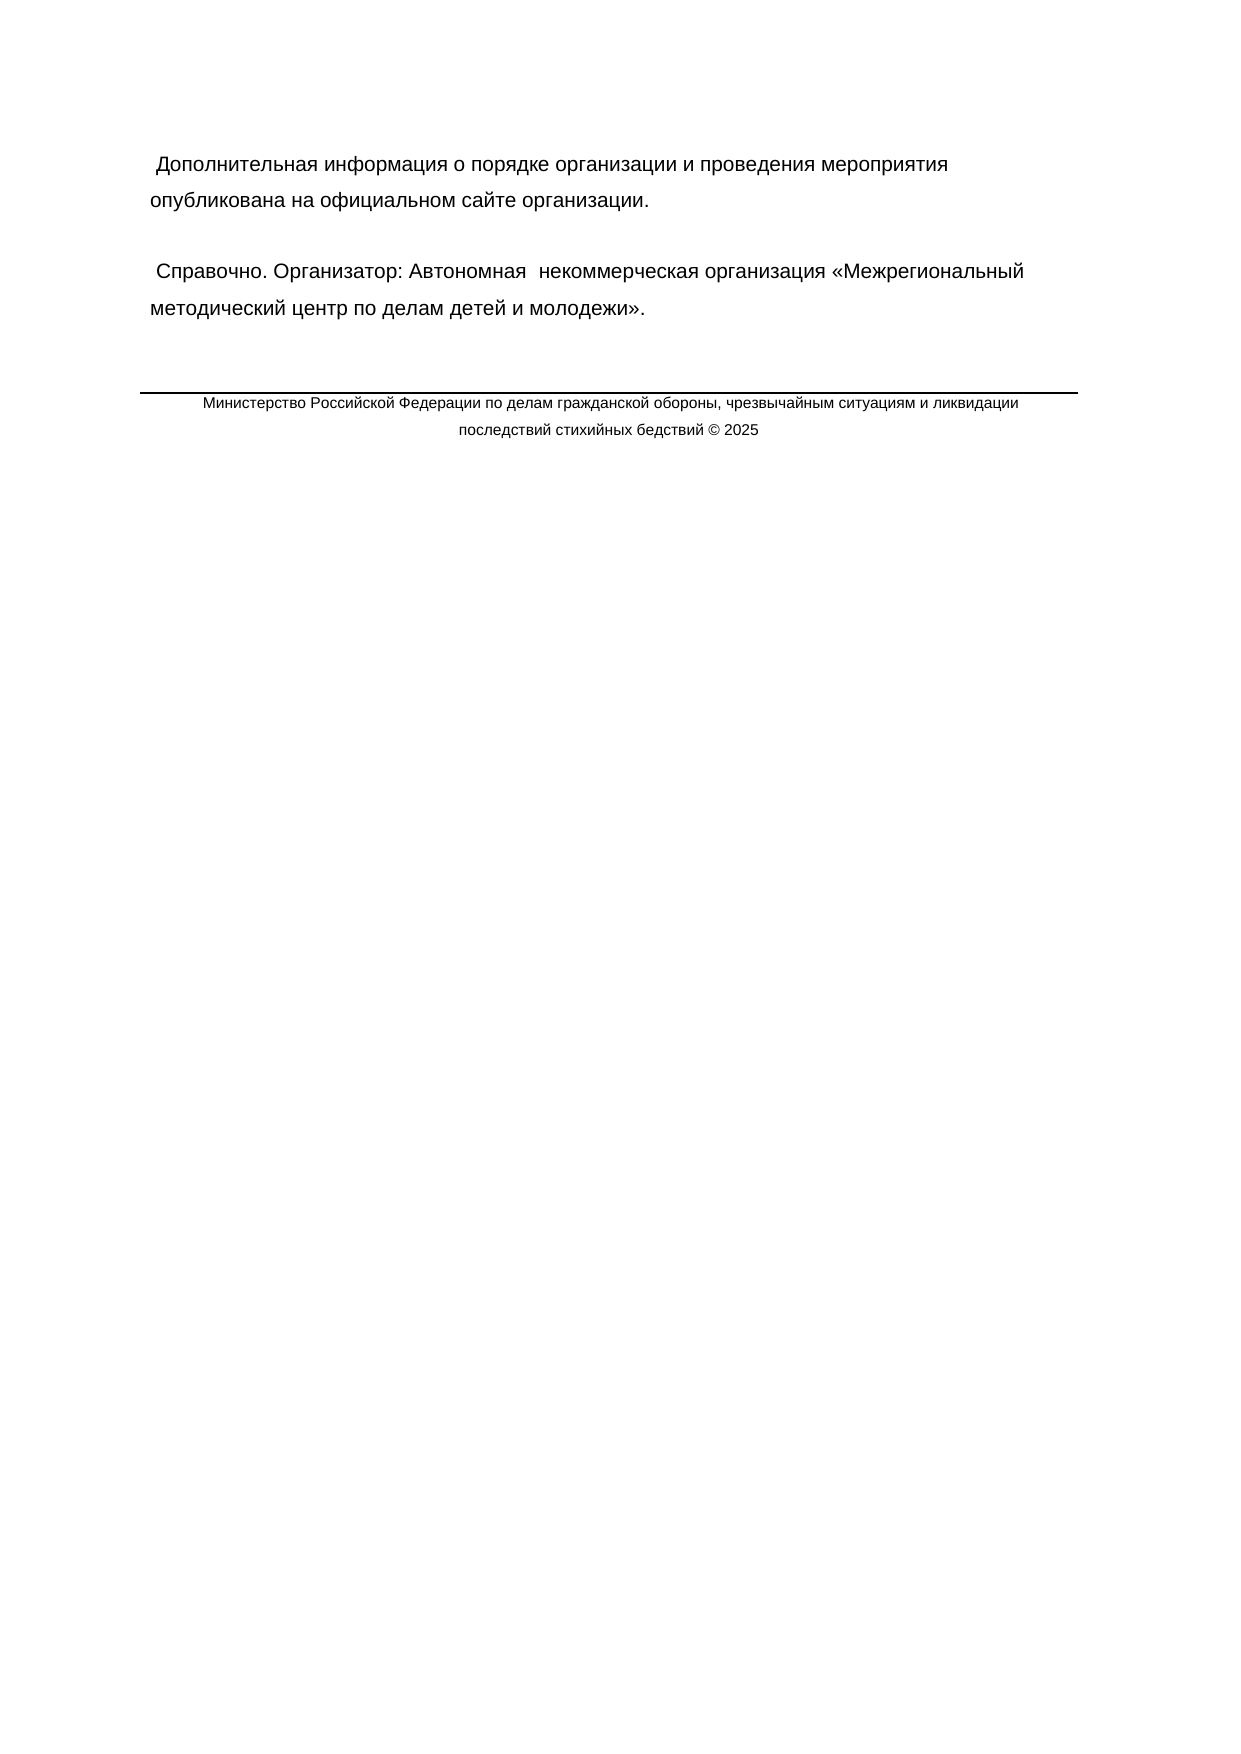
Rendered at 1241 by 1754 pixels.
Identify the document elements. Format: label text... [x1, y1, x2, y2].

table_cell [140, 150, 1078, 392]
table_cell Министерство Российской Федерации по делам гражданской обороны, чрезвычайным ситуациям и ликвидации последствий стихийных бедствий © 2025 [140, 394, 1078, 476]
